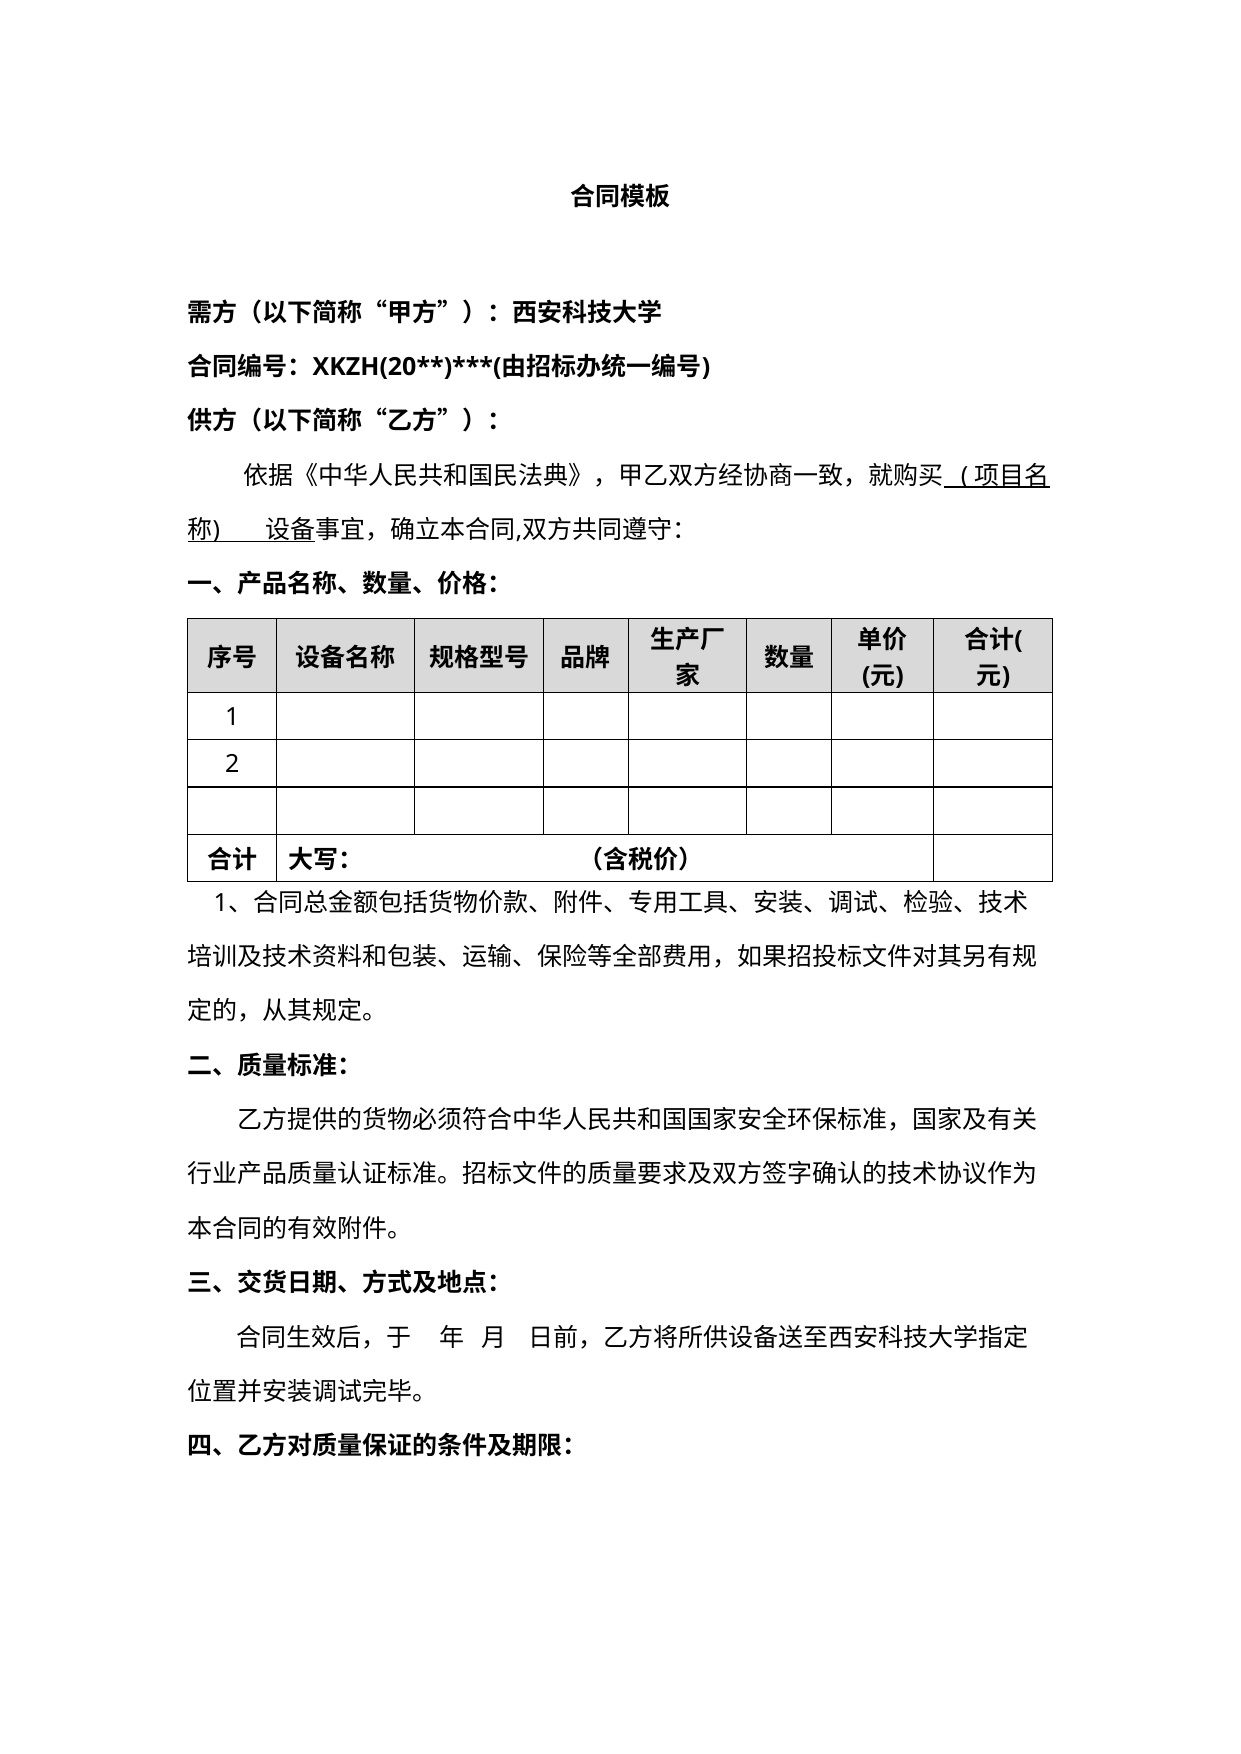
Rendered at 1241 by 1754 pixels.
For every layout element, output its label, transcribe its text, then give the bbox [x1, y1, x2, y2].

table_header 合计( 元) [934, 619, 1052, 692]
table_cell [832, 693, 933, 739]
table_cell [415, 693, 543, 739]
table_header 规格型号 [415, 619, 543, 692]
table_cell [544, 693, 628, 739]
text 四、乙方对质量保证的条件及期限： [187, 1426, 1053, 1462]
table_cell [629, 740, 746, 786]
table_cell 大写： （含税价） [277, 835, 933, 881]
table_header 生产厂家 [629, 619, 746, 692]
table_cell [934, 835, 1052, 881]
table_cell [832, 788, 933, 834]
table_cell [747, 740, 831, 786]
table_cell [747, 693, 831, 739]
table_header 单价(元) [832, 619, 933, 692]
table_cell [934, 788, 1052, 834]
text 依据《中华人民共和国民法典》，甲乙双方经协商一致，就购买 ( 项目名称) 设备事宜，确立本合同,双方共同遵守： [187, 455, 1053, 546]
table_cell [277, 788, 414, 834]
table_cell [188, 788, 276, 834]
table_cell [544, 788, 628, 834]
table_header 数量 [747, 619, 831, 692]
table_cell [934, 693, 1052, 739]
table_cell 1 [188, 693, 276, 739]
table_cell [832, 740, 933, 786]
text 二、质量标准： [187, 1045, 1053, 1081]
table_cell [415, 788, 543, 834]
table_cell 2 [188, 740, 276, 786]
text 一、产品名称、数量、价格： [187, 564, 1053, 600]
table_cell 合计 [188, 835, 276, 881]
text 合同生效后，于 年 月 日前，乙方将所供设备送至西安科技大学指定位置并安装调试完毕。 [187, 1317, 1053, 1408]
table_cell [415, 740, 543, 786]
text 合同编号：XKZH(20**)***(由招标办统一编号) [187, 346, 1125, 383]
table_cell [934, 740, 1052, 786]
table_cell [629, 788, 746, 834]
table_header 设备名称 [277, 619, 414, 692]
table_cell [277, 693, 414, 739]
table_cell [629, 693, 746, 739]
text 三、交货日期、方式及地点： [187, 1263, 1053, 1299]
text 需方（以下简称“甲方”）：西安科技大学 [187, 292, 1125, 328]
text 乙方提供的货物必须符合中华人民共和国国家安全环保标准，国家及有关行业产品质量认证标准。招标文件的质量要求及双方签字确认的技术协议作为本合同的有效附件。 [187, 1099, 1053, 1244]
table_cell [544, 740, 628, 786]
table_header 序号 [188, 619, 276, 692]
table_cell [277, 740, 414, 786]
table_header 品牌 [544, 619, 628, 692]
text 1、合同总金额包括货物价款、附件、专用工具、安装、调试、检验、技术培训及技术资料和包装、运输、保险等全部费用，如果招投标文件对其另有规定的，从其规定。 [187, 882, 1053, 1027]
table_cell [747, 788, 831, 834]
text 合同模板 [187, 162, 1053, 227]
text 供方（以下简称“乙方”）： [187, 401, 1053, 437]
